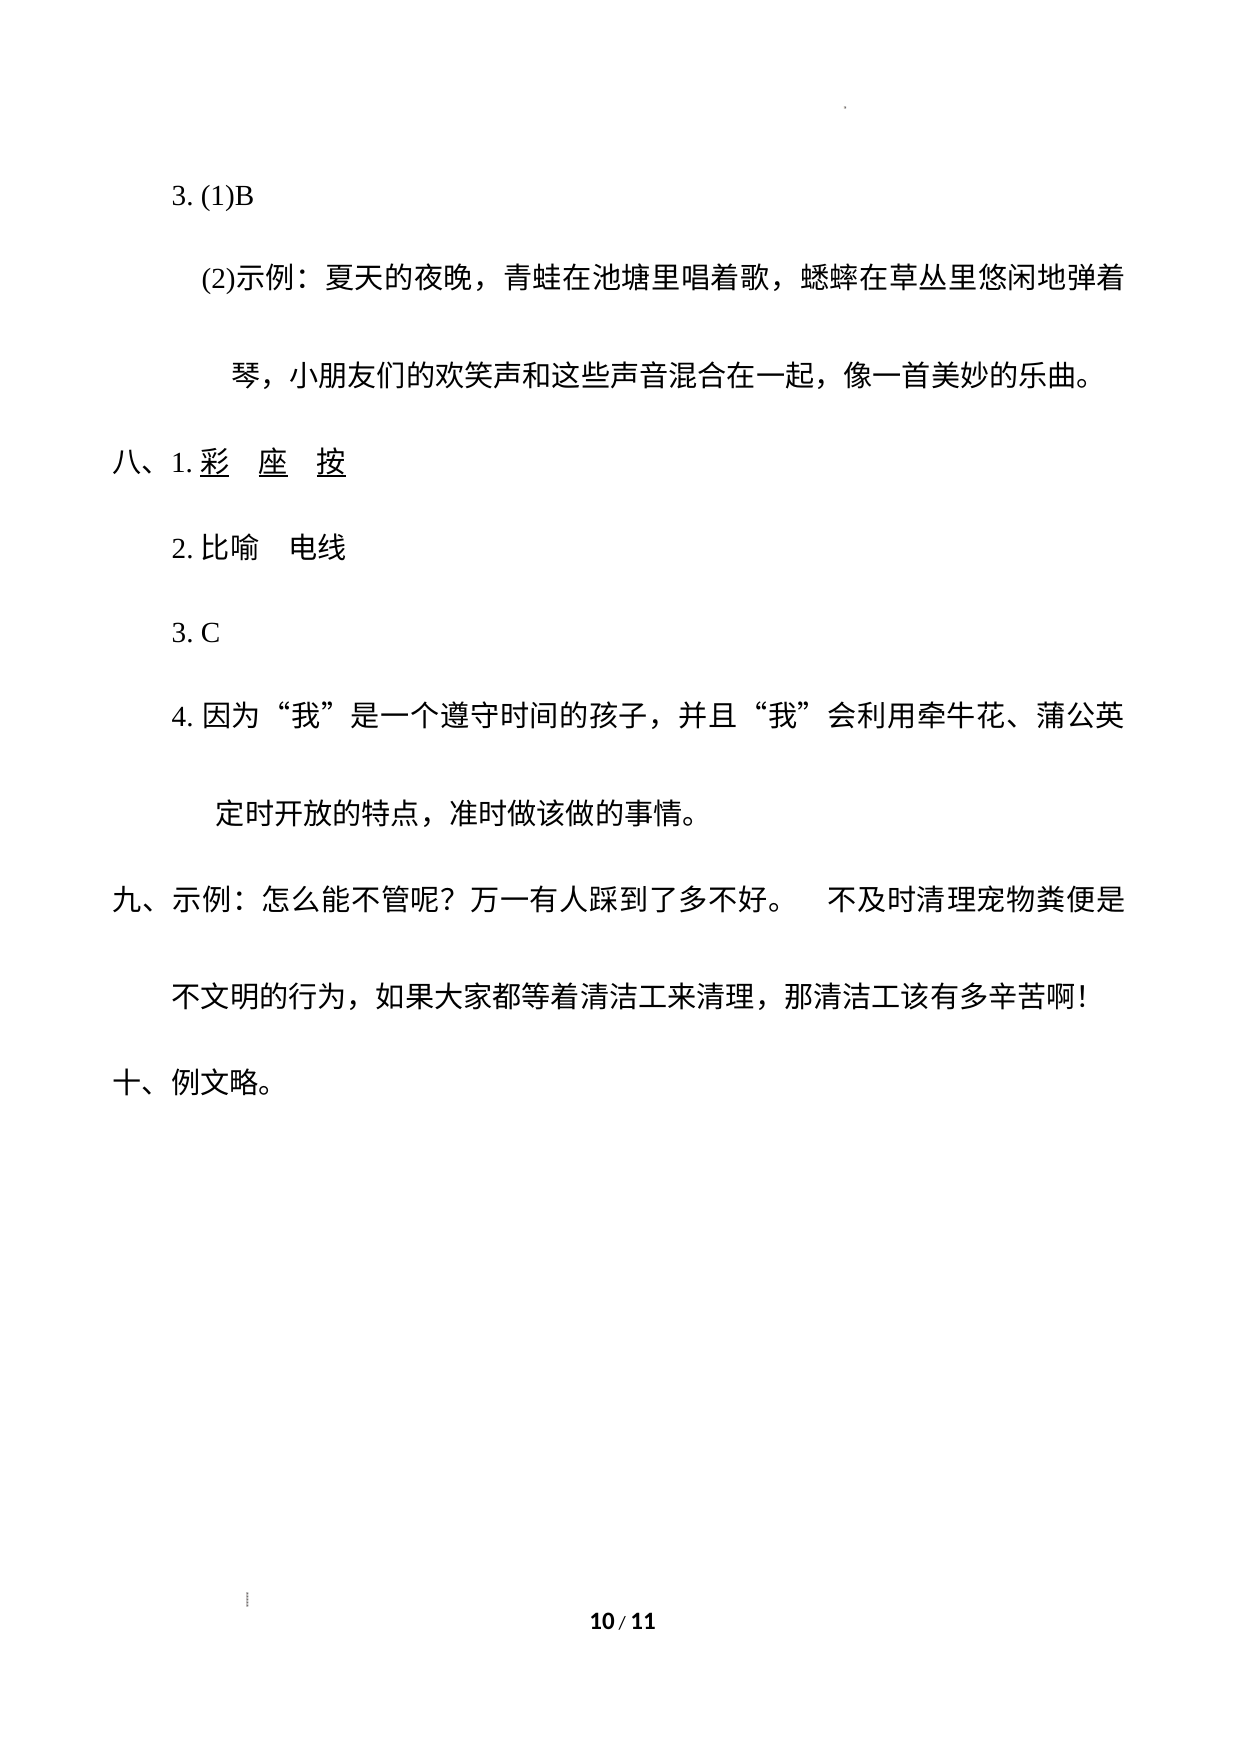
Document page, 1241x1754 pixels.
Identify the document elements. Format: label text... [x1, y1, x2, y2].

text (2)示例：夏天的夜晚，青蛙在池塘里唱着歌，蟋蟀在草丛里悠闲地弹着琴，小朋友们的欢笑声和这些声音混合在一起，像一首美妙的乐曲。 [201, 244, 1128, 406]
text 九、示例：怎么能不管呢？万一有人踩到了多不好。 不及时清理宠物粪便是不文明的行为，如果大家都等着清洁工来清理，那清洁工该有多辛苦啊！ [113, 865, 1128, 1028]
text 3. C [112, 600, 1128, 665]
text 3. (1)B [112, 162, 1128, 227]
text 十、例文略。 [112, 1049, 1128, 1114]
text 八、1. 彩 座 按 [112, 427, 1128, 492]
text 4. 因为“我”是一个遵守时间的孩子，并且“我”会利用牵牛花、蒲公英定时开放的特点，准时做该做的事情。 [171, 681, 1128, 844]
text 2. 比喻 电线 [112, 513, 1128, 578]
